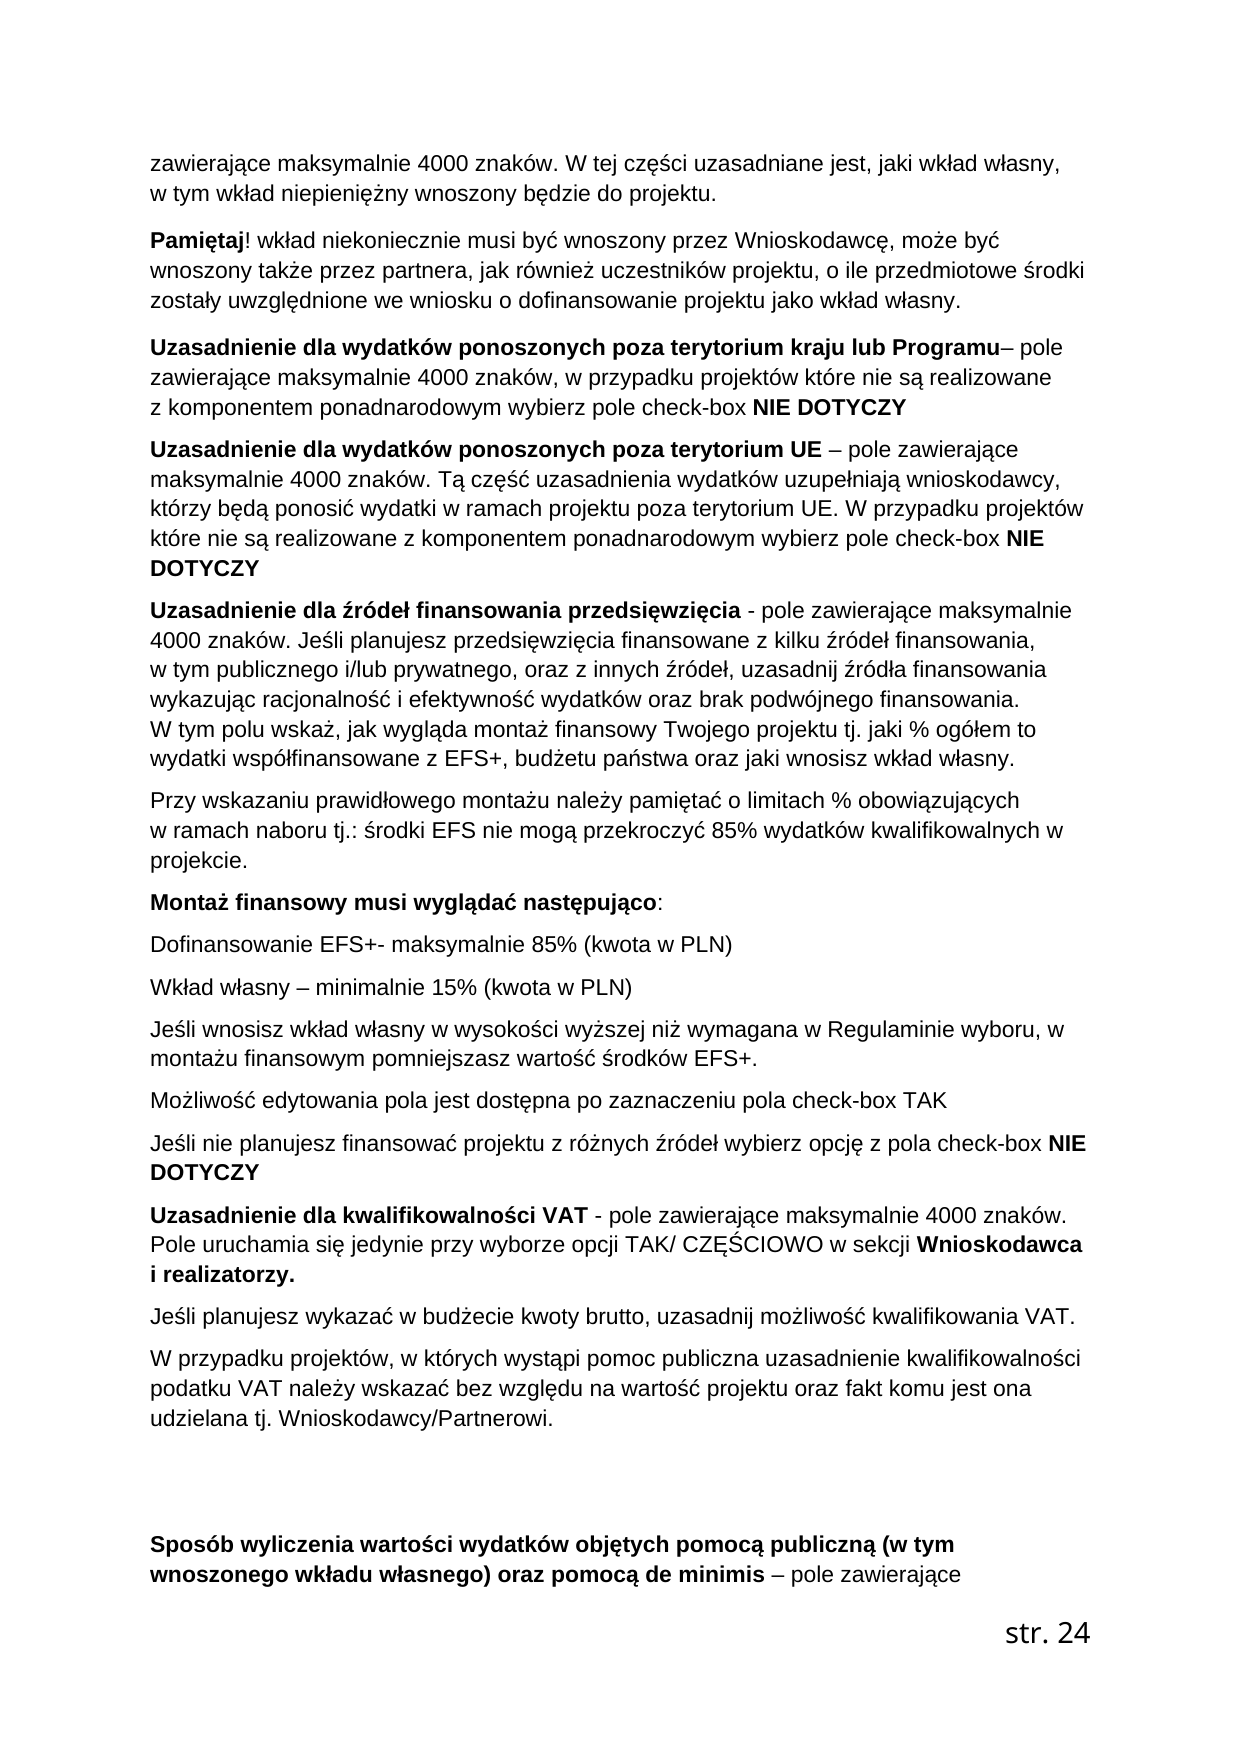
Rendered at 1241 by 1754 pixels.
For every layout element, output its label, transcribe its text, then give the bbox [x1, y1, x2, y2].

text Uzasadnienie dla wydatków ponoszonych poza terytorium kraju lub Programu– pole zawierające maksymalnie 4000 znaków, w przypadku projektów które nie są realizowane z komponentem ponadnarodowym wybierz pole check-box NIE DOTYCZY [150, 334, 1090, 420]
text Jeśli wnosisz wkład własny w wysokości wyższej niż wymagana w Regulaminie wyboru, w montażu finansowym pomniejszasz wartość środków EFS+. [150, 1016, 1090, 1072]
text Możliwość edytowania pola jest dostępna po zaznaczeniu pola check-box TAK [150, 1087, 1090, 1114]
text Uzasadnienie dla kwalifikowalności VAT - pole zawierające maksymalnie 4000 znaków. Pole uruchamia się jedynie przy wyborze opcji TAK/ CZĘŚCIOWO w sekcji Wnioskodawca i realizatorzy. [150, 1202, 1090, 1287]
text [150, 150, 1090, 207]
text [150, 1531, 1090, 1588]
text W przypadku projektów, w których wystąpi pomoc publiczna uzasadnienie kwalifikowalności podatku VAT należy wskazać bez względu na wartość projektu oraz fakt komu jest ona udzielana tj. Wnioskodawcy/Partnerowi. [150, 1345, 1090, 1431]
text Dofinansowanie EFS+- maksymalnie 85% (kwota w PLN) [150, 931, 1090, 958]
text Uzasadnienie dla wydatków ponoszonych poza terytorium UE – pole zawierające maksymalnie 4000 znaków. Tą część uzasadnienia wydatków uzupełniają wnioskodawcy, którzy będą ponosić wydatki w ramach projektu poza terytorium UE. W przypadku projektów które nie są realizowane z komponentem ponadnarodowym wybierz pole check-box NIE DOTYCZY [150, 436, 1090, 581]
text Jeśli planujesz wykazać w budżecie kwoty brutto, uzasadnij możliwość kwalifikowania VAT. [150, 1303, 1090, 1329]
text Uzasadnienie dla źródeł finansowania przedsięwzięcia - pole zawierające maksymalnie 4000 znaków. Jeśli planujesz przedsięwzięcia finansowane z kilku źródeł finansowania, w tym publicznego i/lub prywatnego, oraz z innych źródeł, uzasadnij źródła finansowania wykazując racjonalność i efektywność wydatków oraz brak podwójnego finansowania. W tym polu wskaż, jak wygląda montaż finansowy Twojego projektu tj. jaki % ogółem to wydatki współfinansowane z EFS+, budżetu państwa oraz jaki wnosisz wkład własny. [150, 597, 1090, 772]
text Montaż finansowy musi wyglądać następująco: [150, 889, 1090, 915]
text Pamiętaj! wkład niekoniecznie musi być wnoszony przez Wnioskodawcę, może być wnoszony także przez partnera, jak również uczestników projektu, o ile przedmiotowe środki zostały uwzględnione we wniosku o dofinansowanie projektu jako wkład własny. [150, 227, 1090, 314]
text Jeśli nie planujesz finansować projektu z różnych źródeł wybierz opcję z pola check-box NIE DOTYCZY [150, 1130, 1090, 1186]
text Wkład własny – minimalnie 15% (kwota w PLN) [150, 973, 1090, 1000]
text Przy wskazaniu prawidłowego montażu należy pamiętać o limitach % obowiązujących w ramach naboru tj.: środki EFS nie mogą przekroczyć 85% wydatków kwalifikowalnych w projekcie. [150, 787, 1090, 873]
